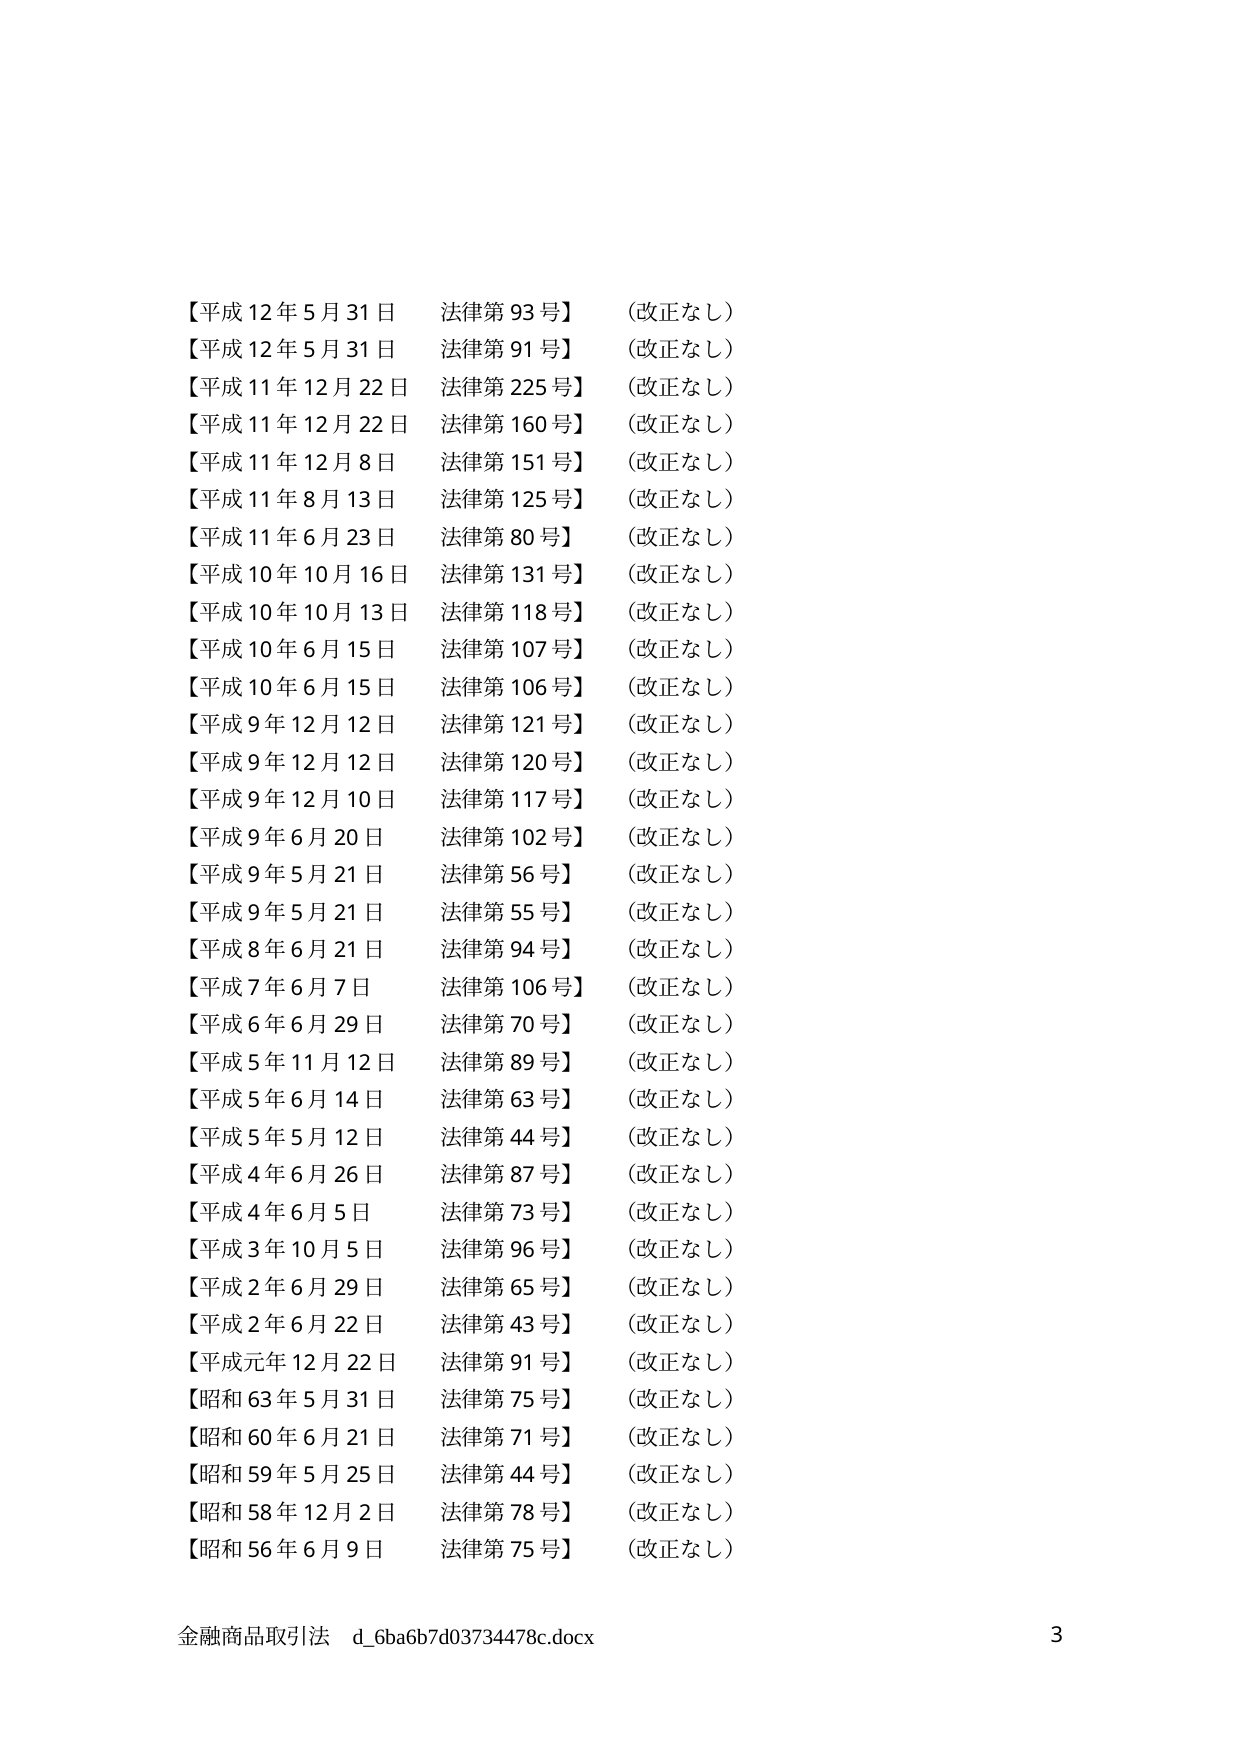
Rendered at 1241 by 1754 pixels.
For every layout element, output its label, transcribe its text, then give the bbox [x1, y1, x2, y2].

text 【平成元年12月22日 法律第91号】 （改正なし） [177, 1342, 1063, 1379]
text 【平成7年6月7日 法律第106号】 （改正なし） [177, 967, 1063, 1004]
text 【平成9年6月20日 法律第102号】 （改正なし） [177, 817, 1063, 854]
text 【平成10年6月15日 法律第107号】 （改正なし） [177, 629, 1063, 667]
text 【平成9年12月12日 法律第120号】 （改正なし） [177, 742, 1063, 779]
text 【平成9年12月12日 法律第121号】 （改正なし） [177, 704, 1063, 742]
text 【平成12年5月31日 法律第93号】 （改正なし） [177, 292, 1063, 329]
text 【昭和63年5月31日 法律第75号】 （改正なし） [177, 1379, 1063, 1417]
text 【平成9年12月10日 法律第117号】 （改正なし） [177, 779, 1063, 817]
text 【平成3年10月5日 法律第96号】 （改正なし） [177, 1229, 1063, 1267]
text 【平成11年12月22日 法律第160号】 （改正なし） [177, 404, 1063, 442]
text 【昭和59年5月25日 法律第44号】 （改正なし） [177, 1454, 1063, 1492]
text 【平成5年11月12日 法律第89号】 （改正なし） [177, 1042, 1063, 1079]
text 【平成11年12月22日 法律第225号】 （改正なし） [177, 367, 1063, 404]
text 【昭和58年12月2日 法律第78号】 （改正なし） [177, 1492, 1063, 1529]
text 【平成11年12月8日 法律第151号】 （改正なし） [177, 442, 1063, 479]
text 【平成2年6月29日 法律第65号】 （改正なし） [177, 1267, 1063, 1304]
text 【平成9年5月21日 法律第56号】 （改正なし） [177, 854, 1063, 892]
text 【平成11年8月13日 法律第125号】 （改正なし） [177, 479, 1063, 517]
text 【平成2年6月22日 法律第43号】 （改正なし） [177, 1304, 1063, 1342]
text 【平成10年6月15日 法律第106号】 （改正なし） [177, 667, 1063, 704]
text 【平成4年6月26日 法律第87号】 （改正なし） [177, 1154, 1063, 1192]
text 【平成4年6月5日 法律第73号】 （改正なし） [177, 1192, 1063, 1229]
text 【平成6年6月29日 法律第70号】 （改正なし） [177, 1004, 1063, 1042]
text 【平成8年6月21日 法律第94号】 （改正なし） [177, 929, 1063, 967]
text 【平成5年6月14日 法律第63号】 （改正なし） [177, 1079, 1063, 1117]
text 【平成12年5月31日 法律第91号】 （改正なし） [177, 329, 1063, 367]
text 【平成11年6月23日 法律第80号】 （改正なし） [177, 517, 1063, 554]
text 【昭和60年6月21日 法律第71号】 （改正なし） [177, 1417, 1063, 1454]
text 【平成10年10月16日 法律第131号】 （改正なし） [177, 554, 1063, 592]
text 【平成5年5月12日 法律第44号】 （改正なし） [177, 1117, 1063, 1154]
text 【昭和56年6月9日 法律第75号】 （改正なし） [177, 1529, 1063, 1567]
text 【平成10年10月13日 法律第118号】 （改正なし） [177, 592, 1063, 629]
text 【平成9年5月21日 法律第55号】 （改正なし） [177, 892, 1063, 929]
